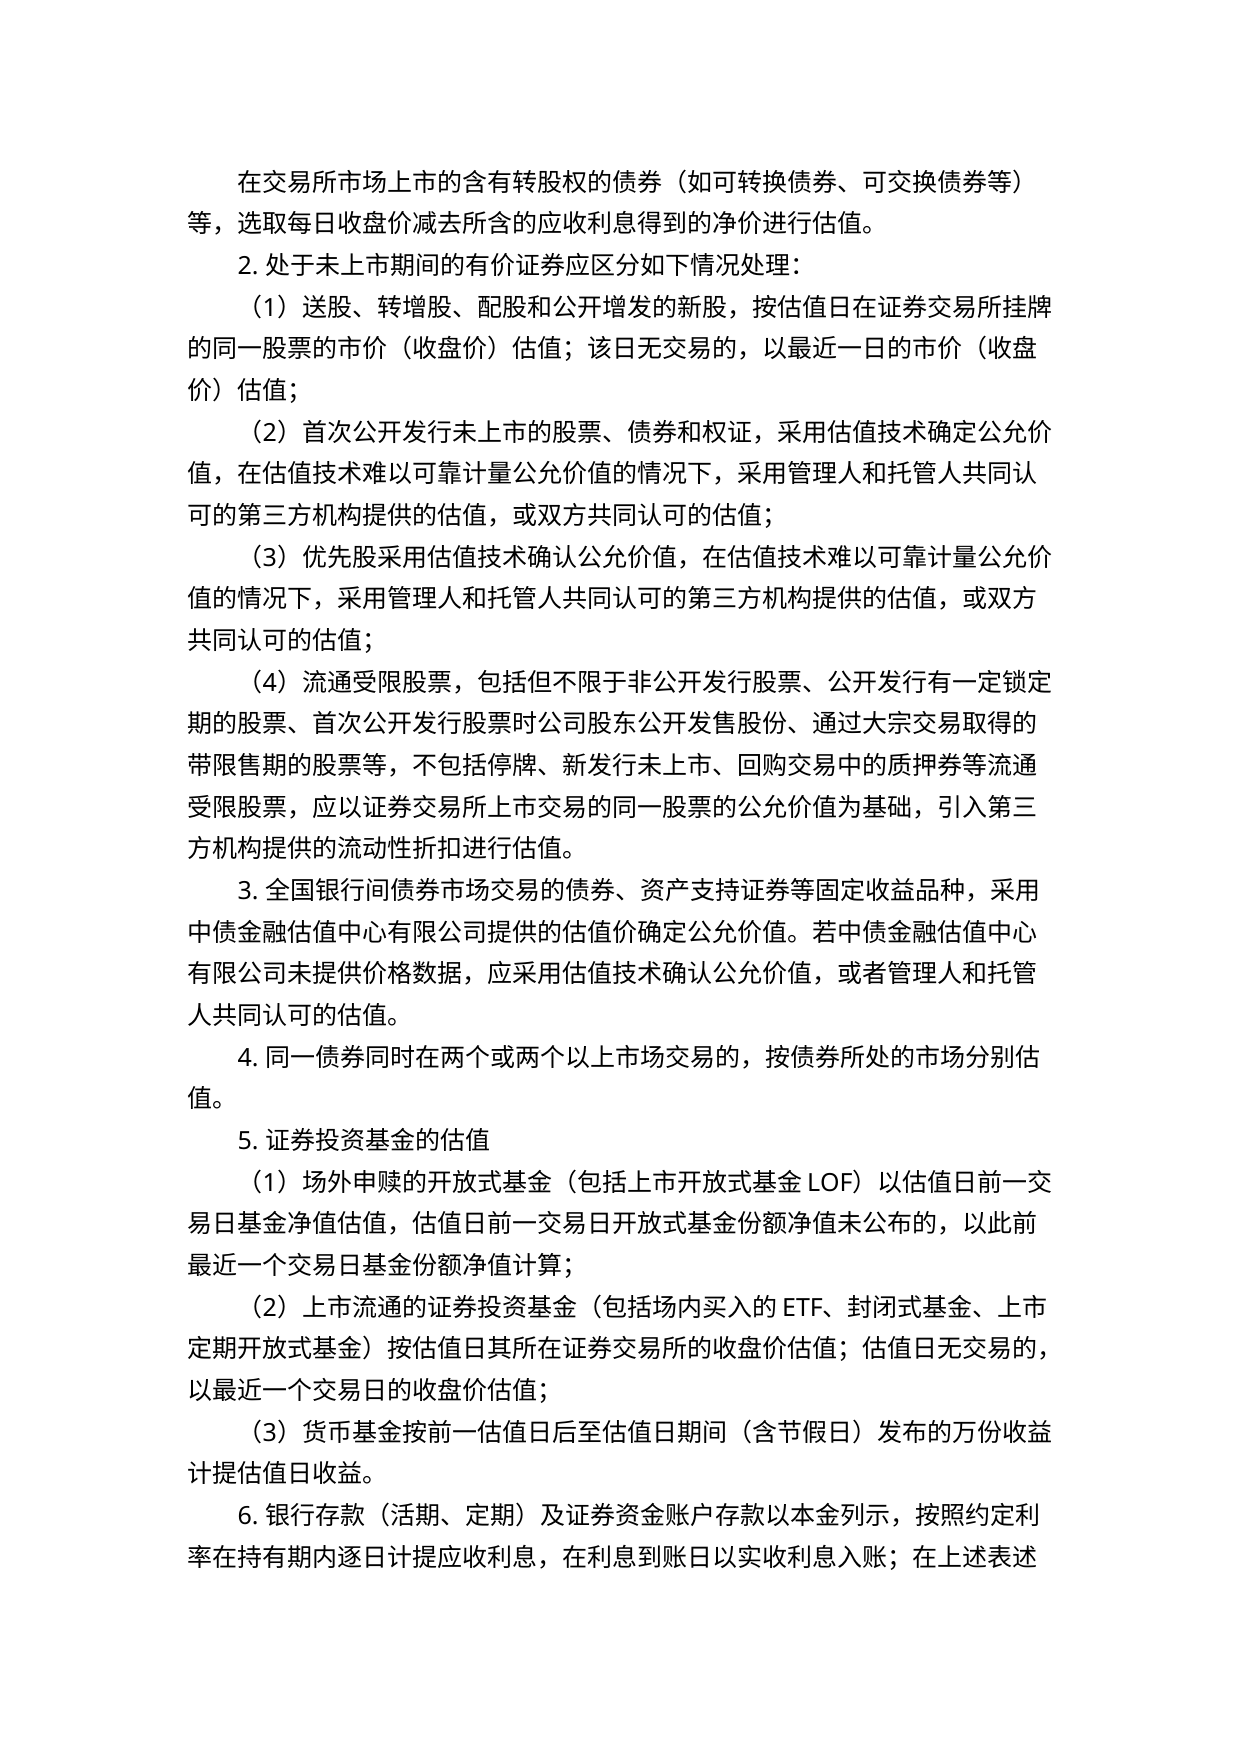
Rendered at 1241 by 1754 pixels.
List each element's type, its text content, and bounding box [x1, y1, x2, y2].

text （4）流通受限股票，包括但不限于非公开发行股票、公开发行有一定锁定期的股票、首次公开发行股票时公司股东公开发售股份、通过大宗交易取得的带限售期的股票等，不包括停牌、新发行未上市、回购交易中的质押券等流通受限股票，应以证券交易所上市交易的同一股票的公允价值为基础，引入第三方机构提供的流动性折扣进行估值。 [187, 662, 1053, 865]
text （2）上市流通的证券投资基金（包括场内买入的ETF、封闭式基金、上市定期开放式基金）按估值日其所在证券交易所的收盘价估值；估值日无交易的，以最近一个交易日的收盘价估值； [187, 1287, 1053, 1407]
text （1）送股、转增股、配股和公开增发的新股，按估值日在证券交易所挂牌的同一股票的市价（收盘价）估值；该日无交易的，以最近一日的市价（收盘价）估值； [187, 287, 1053, 407]
text 3. 全国银行间债券市场交易的债券、资产支持证券等固定收益品种，采用中债金融估值中心有限公司提供的估值价确定公允价值。若中债金融估值中心有限公司未提供价格数据，应采用估值技术确认公允价值，或者管理人和托管人共同认可的估值。 [187, 870, 1053, 1032]
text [187, 1495, 1053, 1573]
text （3）货币基金按前一估值日后至估值日期间（含节假日）发布的万份收益计提估值日收益。 [187, 1412, 1053, 1490]
text 在交易所市场上市的含有转股权的债券（如可转换债券、可交换债券等）等，选取每日收盘价减去所含的应收利息得到的净价进行估值。 [187, 162, 1053, 240]
text 2. 处于未上市期间的有价证券应区分如下情况处理： [187, 245, 1053, 282]
text 5. 证券投资基金的估值 [187, 1120, 1053, 1157]
text （3）优先股采用估值技术确认公允价值，在估值技术难以可靠计量公允价值的情况下，采用管理人和托管人共同认可的第三方机构提供的估值，或双方共同认可的估值； [187, 537, 1053, 657]
text （2）首次公开发行未上市的股票、债券和权证，采用估值技术确定公允价值，在估值技术难以可靠计量公允价值的情况下，采用管理人和托管人共同认可的第三方机构提供的估值，或双方共同认可的估值； [187, 412, 1053, 532]
text （1）场外申赎的开放式基金（包括上市开放式基金LOF）以估值日前一交易日基金净值估值，估值日前一交易日开放式基金份额净值未公布的，以此前最近一个交易日基金份额净值计算； [187, 1162, 1053, 1282]
text 4. 同一债券同时在两个或两个以上市场交易的，按债券所处的市场分别估值。 [187, 1037, 1053, 1115]
